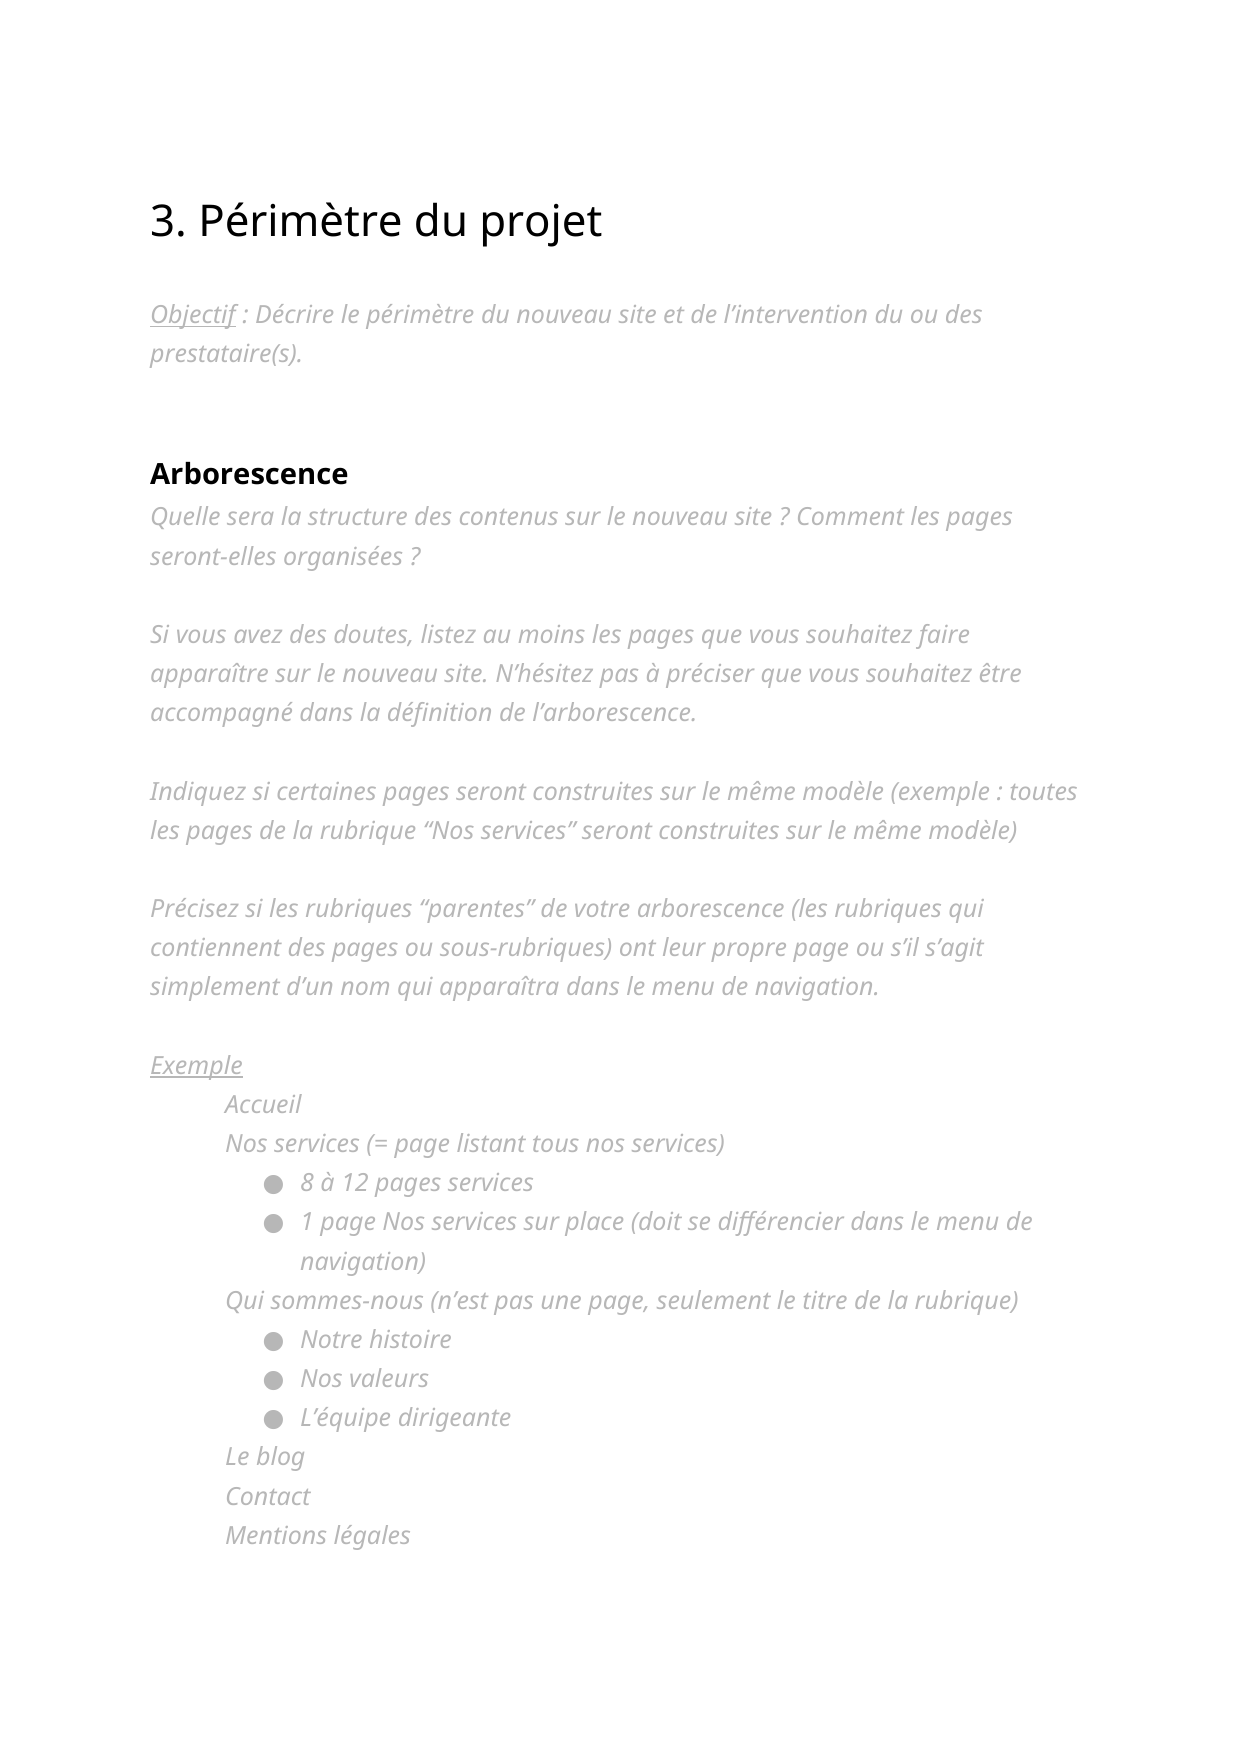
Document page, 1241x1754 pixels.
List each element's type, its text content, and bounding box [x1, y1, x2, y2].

list 1 page Nos services sur place (doit se différencier dans le menu de navigation) [262, 1204, 1090, 1277]
text Contact [225, 1478, 1090, 1512]
list 8 à 12 pages services [262, 1165, 1090, 1199]
subtitle Arborescence [150, 453, 1090, 493]
text Exemple [150, 1047, 1090, 1081]
list Notre histoire [262, 1322, 1090, 1356]
text Précisez si les rubriques “parentes” de votre arborescence (les rubriques qui contiennent des pages ou sous-rubriques) ont leur propre page ou s’il s’agit simplement d’un nom qui apparaîtra dans le menu de navigation. [150, 891, 1090, 1003]
text Indiquez si certaines pages seront construites sur le même modèle (exemple : toutes les pages de la rubrique “Nos services” seront construites sur le même modèle) [150, 773, 1090, 846]
text Mentions légales [225, 1517, 1090, 1551]
text Nos services (= page listant tous nos services) [225, 1126, 1090, 1160]
text Le blog [225, 1439, 1090, 1473]
text Objectif : Décrire le périmètre du nouveau site et de l’intervention du ou des prestataire(s). [150, 297, 1090, 370]
text Quelle sera la structure des contenus sur le nouveau site ? Comment les pages seront-elles organisées ? [150, 499, 1090, 572]
text Qui sommes-nous (n’est pas une page, seulement le titre de la rubrique) [225, 1282, 1090, 1316]
list L’équipe dirigeante [262, 1400, 1090, 1434]
subtitle 3. Périmètre du projet [150, 189, 1090, 249]
text Accueil [225, 1087, 1090, 1121]
text Si vous avez des doutes, listez au moins les pages que vous souhaitez faire apparaître sur le nouveau site. N’hésitez pas à préciser que vous souhaitez être accompagné dans la définition de l’arborescence. [150, 617, 1090, 729]
list Nos valeurs [262, 1361, 1090, 1395]
